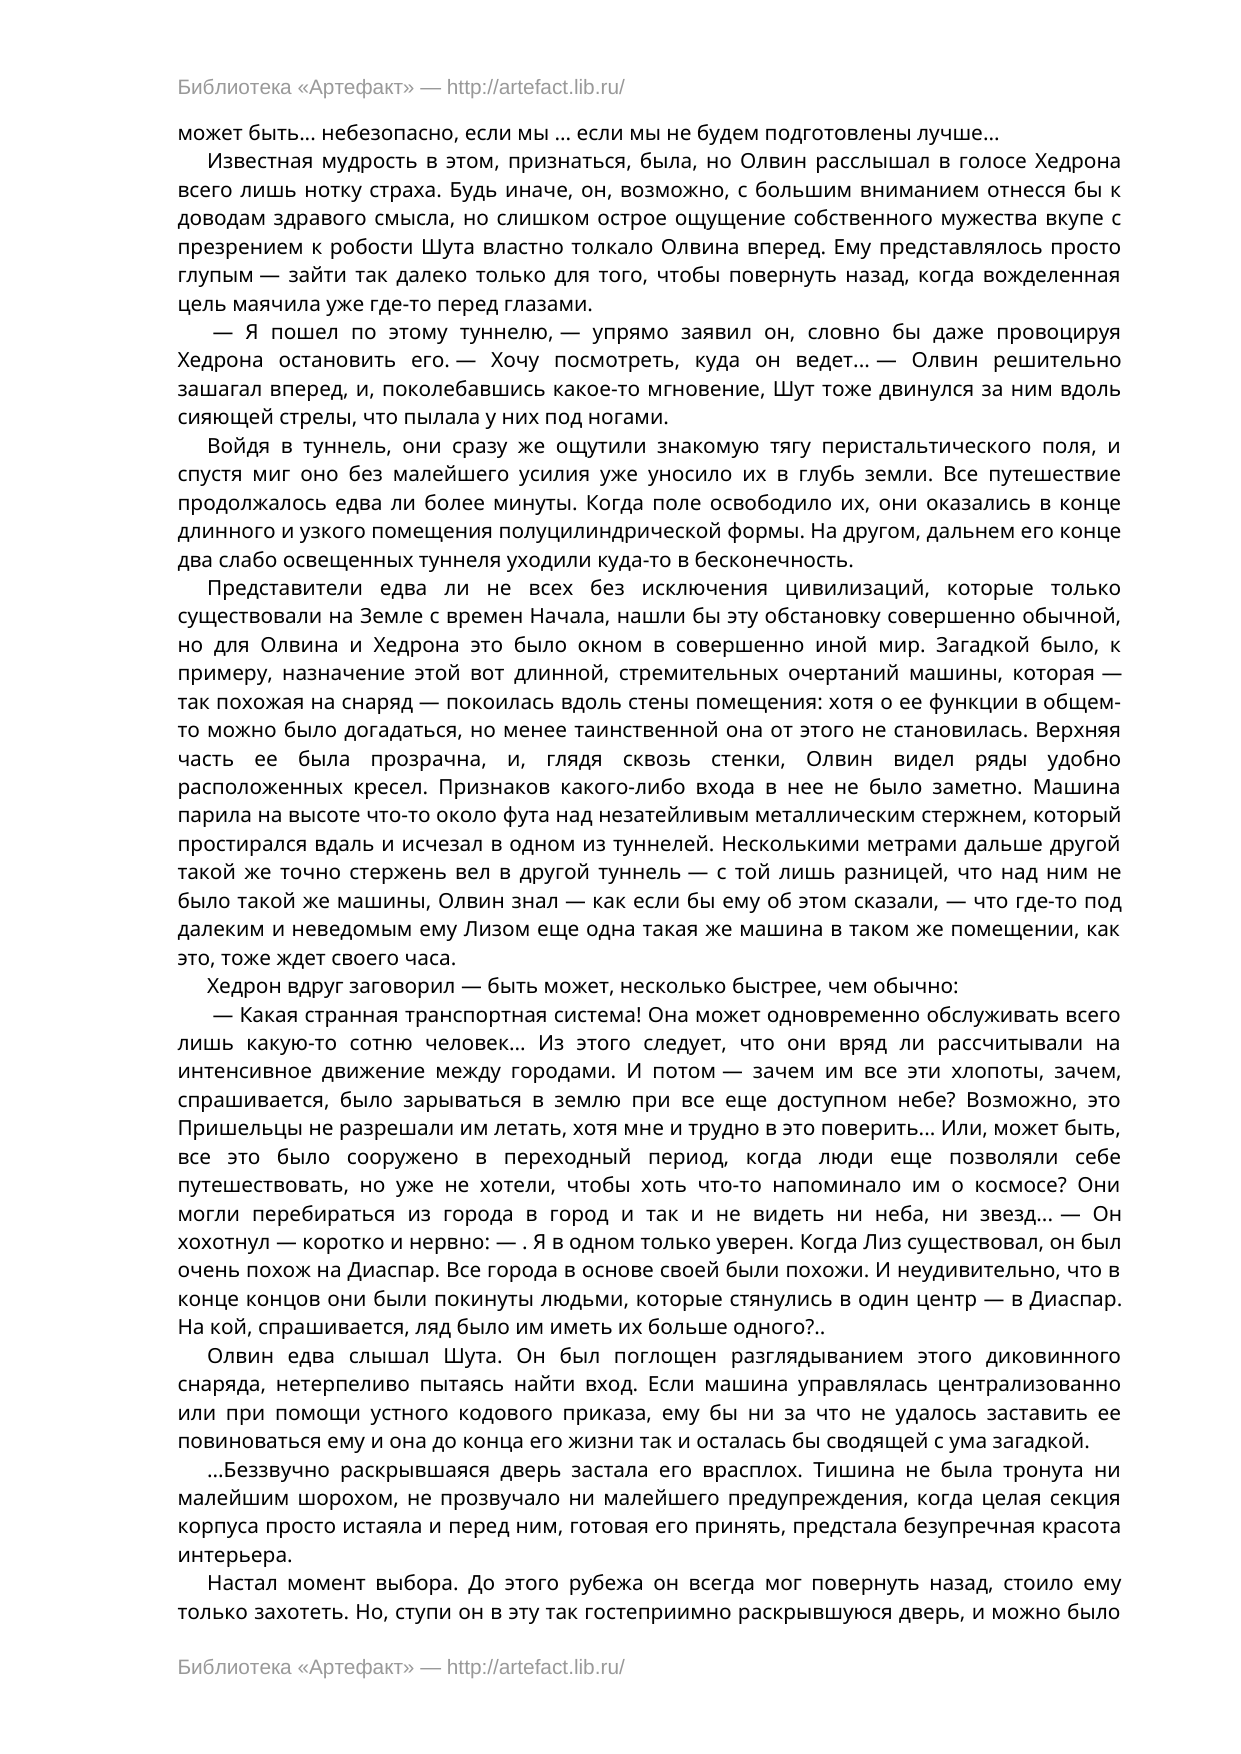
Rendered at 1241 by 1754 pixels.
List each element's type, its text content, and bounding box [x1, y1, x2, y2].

text Олвин едва слышал Шута. Он был поглощен разглядыванием этого диковинного снаряда, нетерпеливо пытаясь найти вход. Если машина управлялась централизованно или при помощи устного кодового приказа, ему бы ни за что не удалось заставить ее повиноваться ему и она до конца его жизни так и осталась бы сводящей с ума загадкой. [177, 1341, 1122, 1455]
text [177, 1568, 1122, 1625]
text Представители едва ли не всех без исключения цивилизаций, которые только существовали на Земле с времен Начала, нашли бы эту обстановку совершенно обычной, но для Олвина и Хедрона это было окном в совершенно иной мир. Загадкой было, к примеру, назначение этой вот длинной, стремительных очертаний машины, которая — так похожая на снаряд — покоилась вдоль стены помещения: хотя о ее функции в общем-то можно было догадаться, но менее таинственной она от этого не становилась. Верхняя часть ее была прозрачна, и, глядя сквозь стенки, Олвин видел ряды удобно расположенных кресел. Признаков какого-либо входа в нее не было заметно. Машина парила на высоте что-то около фута над незатейливым металлическим стержнем, который простирался вдаль и исчезал в одном из туннелей. Несколькими метрами дальше другой такой же точно стержень вел в другой туннель — с той лишь разницей, что над ним не было такой же машины, Олвин знал — как если бы ему об этом сказали, — что где-то под далеким и неведомым ему Лизом еще одна такая же машина в таком же помещении, как это, тоже ждет своего часа. [177, 573, 1122, 971]
text Войдя в туннель, они сразу же ощутили знакомую тягу перистальтического поля, и спустя миг оно без малейшего усилия уже уносило их в глубь земли. Все путешествие продолжалось едва ли более минуты. Когда поле освободило их, они оказались в конце длинного и узкого помещения полуцилиндрической формы. На другом, дальнем его конце два слабо освещенных туннеля уходили куда-то в бесконечность. [177, 431, 1122, 573]
text Известная мудрость в этом, признаться, была, но Олвин расслышал в голосе Хедрона всего лишь нотку страха. Будь иначе, он, возможно, с большим вниманием отнесся бы к доводам здравого смысла, но слишком острое ощущение собственного мужества вкупе с презрением к робости Шута властно толкало Олвина вперед. Ему представлялось просто глупым — зайти так далеко только для того, чтобы повернуть назад, когда вожделенная цель маячила уже где-то перед глазами. [177, 147, 1122, 317]
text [177, 118, 1122, 147]
text ...Беззвучно раскрывшаяся дверь застала его врасплох. Тишина не была тронута ни малейшим шорохом, не прозвучало ни малейшего предупреждения, когда целая секция корпуса просто истаяла и перед ним, готовая его принять, предстала безупречная красота интерьера. [177, 1455, 1122, 1568]
text — Какая странная транспортная система! Она может одновременно обслуживать всего лишь какую-то сотню человек... Из этого следует, что они вряд ли рассчитывали на интенсивное движение между городами. И потом — зачем им все эти хлопоты, зачем, спрашивается, было зарываться в землю при все еще доступном небе? Возможно, это Пришельцы не разрешали им летать, хотя мне и трудно в это поверить... Или, может быть, все это было сооружено в переходный период, когда люди еще позволяли себе путешествовать, но уже не хотели, чтобы хоть что-то напоминало им о космосе? Они могли перебираться из города в город и так и не видеть ни неба, ни звезд... — Он хохотнул — коротко и нервно: — . Я в одном только уверен. Когда Лиз существовал, он был очень похож на Диаспар. Все города в основе своей были похожи. И неудивительно, что в конце концов они были покинуты людьми, которые стянулись в один центр — в Диаспар. На кой, спрашивается, ляд было им иметь их больше одного?.. [177, 1000, 1122, 1341]
text Хедрон вдруг заговорил — быть может, несколько быстрее, чем обычно: [177, 971, 1122, 1000]
text — Я пошел по этому туннелю, — упрямо заявил он, словно бы даже провоцируя Хедрона остановить его. — Хочу посмотреть, куда он ведет... — Олвин решительно зашагал вперед, и, поколебавшись какое-то мгновение, Шут тоже двинулся за ним вдоль сияющей стрелы, что пылала у них под ногами. [177, 317, 1122, 431]
